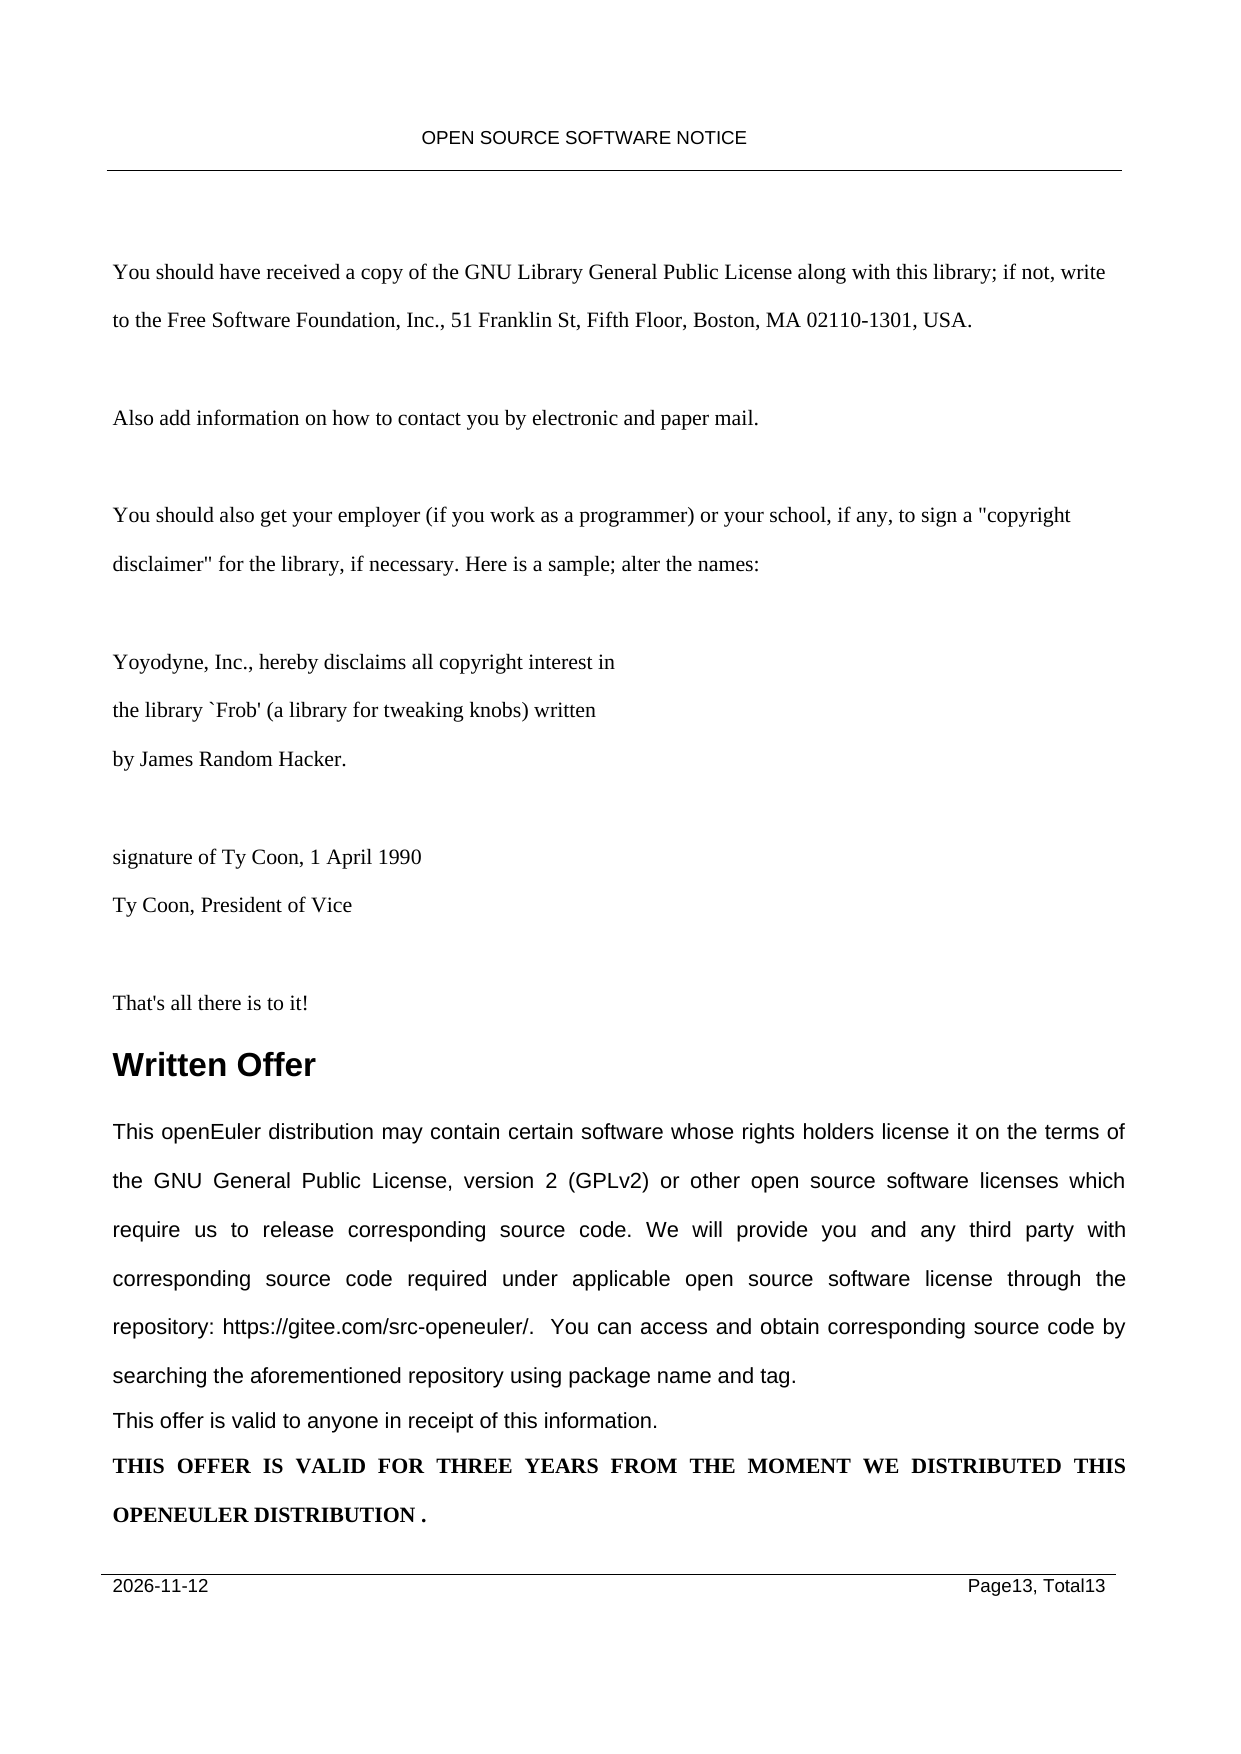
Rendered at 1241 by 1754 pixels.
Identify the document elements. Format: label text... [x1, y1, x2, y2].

text THIS OFFER IS VALID FOR THREE YEARS FROM THE MOMENT WE DISTRIBUTED THIS OPENEULER DISTRIBUTION . [112, 1449, 1128, 1531]
text This openEuler distribution may contain certain software whose rights holders license it on the terms of the GNU General Public License, version 2 (GPLv2) or other open source software licenses which require us to release corresponding source code. We will provide you and any third party with corresponding source code required under applicable open source software license through the repository: https://gitee.com/src-openeuler/. You can access and obtain corresponding source code by searching the aforementioned repository using package name and tag. [112, 1116, 1128, 1392]
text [112, 206, 1128, 1019]
text Written Offer [112, 1031, 1128, 1096]
text This offer is valid to anyone in receipt of this information. [112, 1404, 1128, 1437]
